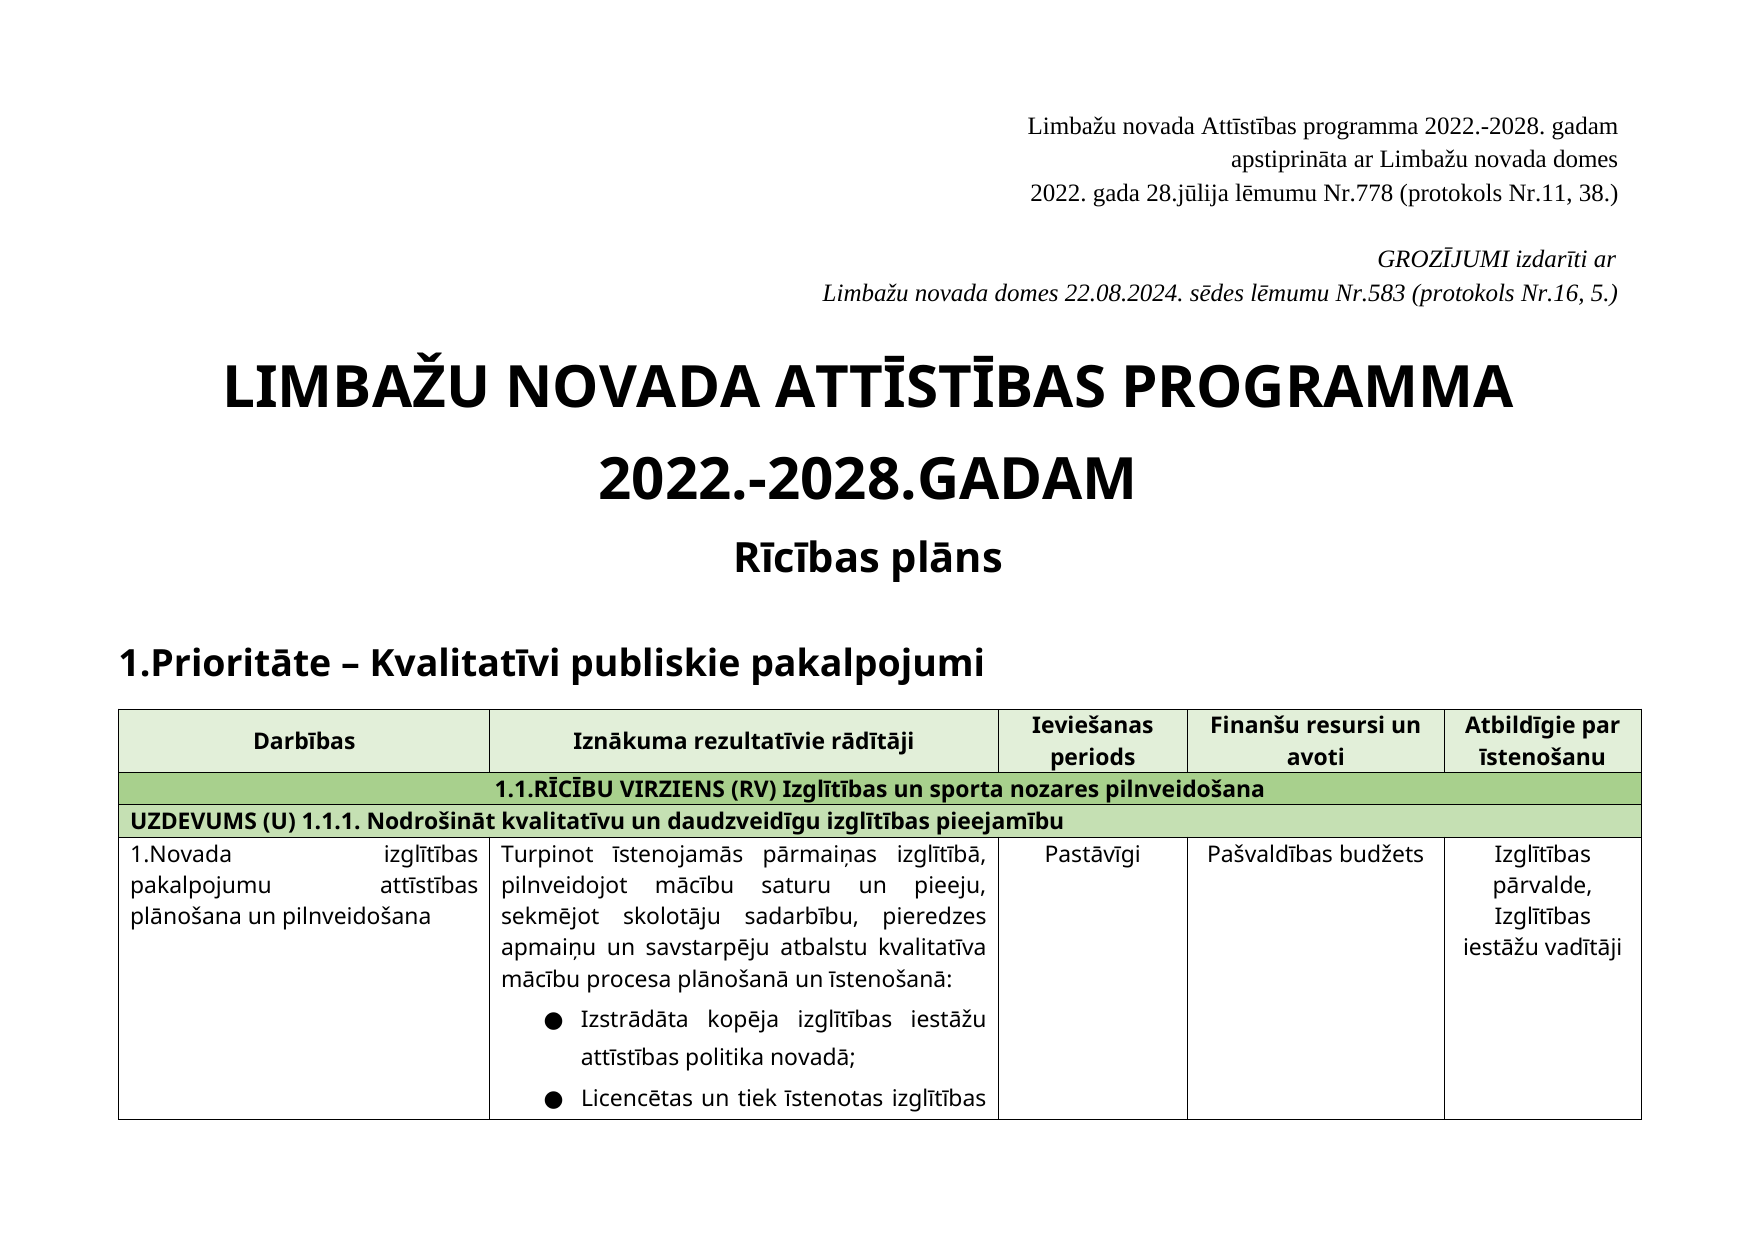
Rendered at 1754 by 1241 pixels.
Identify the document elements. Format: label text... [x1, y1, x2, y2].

text GROZĪJUMI izdarīti ar [118, 240, 1618, 273]
text Limbažu novada domes 22.08.2024. sēdes lēmumu Nr.583 (protokols Nr.16, 5.) [118, 273, 1618, 306]
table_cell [490, 838, 998, 1119]
table_cell Pašvaldības budžets [1188, 838, 1444, 1119]
table_cell UZDEVUMS (U) 1.1.1. Nodrošināt kvalitatīvu un daudzveidīgu izglītības pieejamību [119, 805, 1641, 837]
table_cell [1445, 838, 1641, 1119]
text 2022.-2028.gadam [118, 437, 1618, 516]
table_cell Pastāvīgi [999, 838, 1187, 1119]
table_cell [119, 838, 489, 1119]
table_header Darbības [119, 710, 489, 772]
text 2022. gada 28.jūlija lēmumu Nr.778 (protokols Nr.11, 38.) [118, 173, 1618, 206]
text apstiprināta ar Limbažu novada domes [118, 140, 1618, 173]
text Limbažu novada Attīstības programma [118, 346, 1618, 425]
text Limbažu novada Attīstības programma 2022.-2028. gadam [118, 106, 1618, 140]
table_header Iznākuma rezultatīvie rādītāji [490, 710, 998, 772]
table_header Ieviešanas periods [999, 710, 1187, 772]
table_cell 1.1.RĪCĪBU VIRZIENS (RV) Izglītības un sporta nozares pilnveidošana [119, 773, 1641, 804]
text Rīcības plāns [118, 528, 1618, 585]
table_header Atbildīgie par īstenošanu [1445, 710, 1641, 772]
text 1.Prioritāte – Kvalitatīvi publiskie pakalpojumi [118, 637, 1618, 688]
table_header Finanšu resursi un avoti [1188, 710, 1444, 772]
